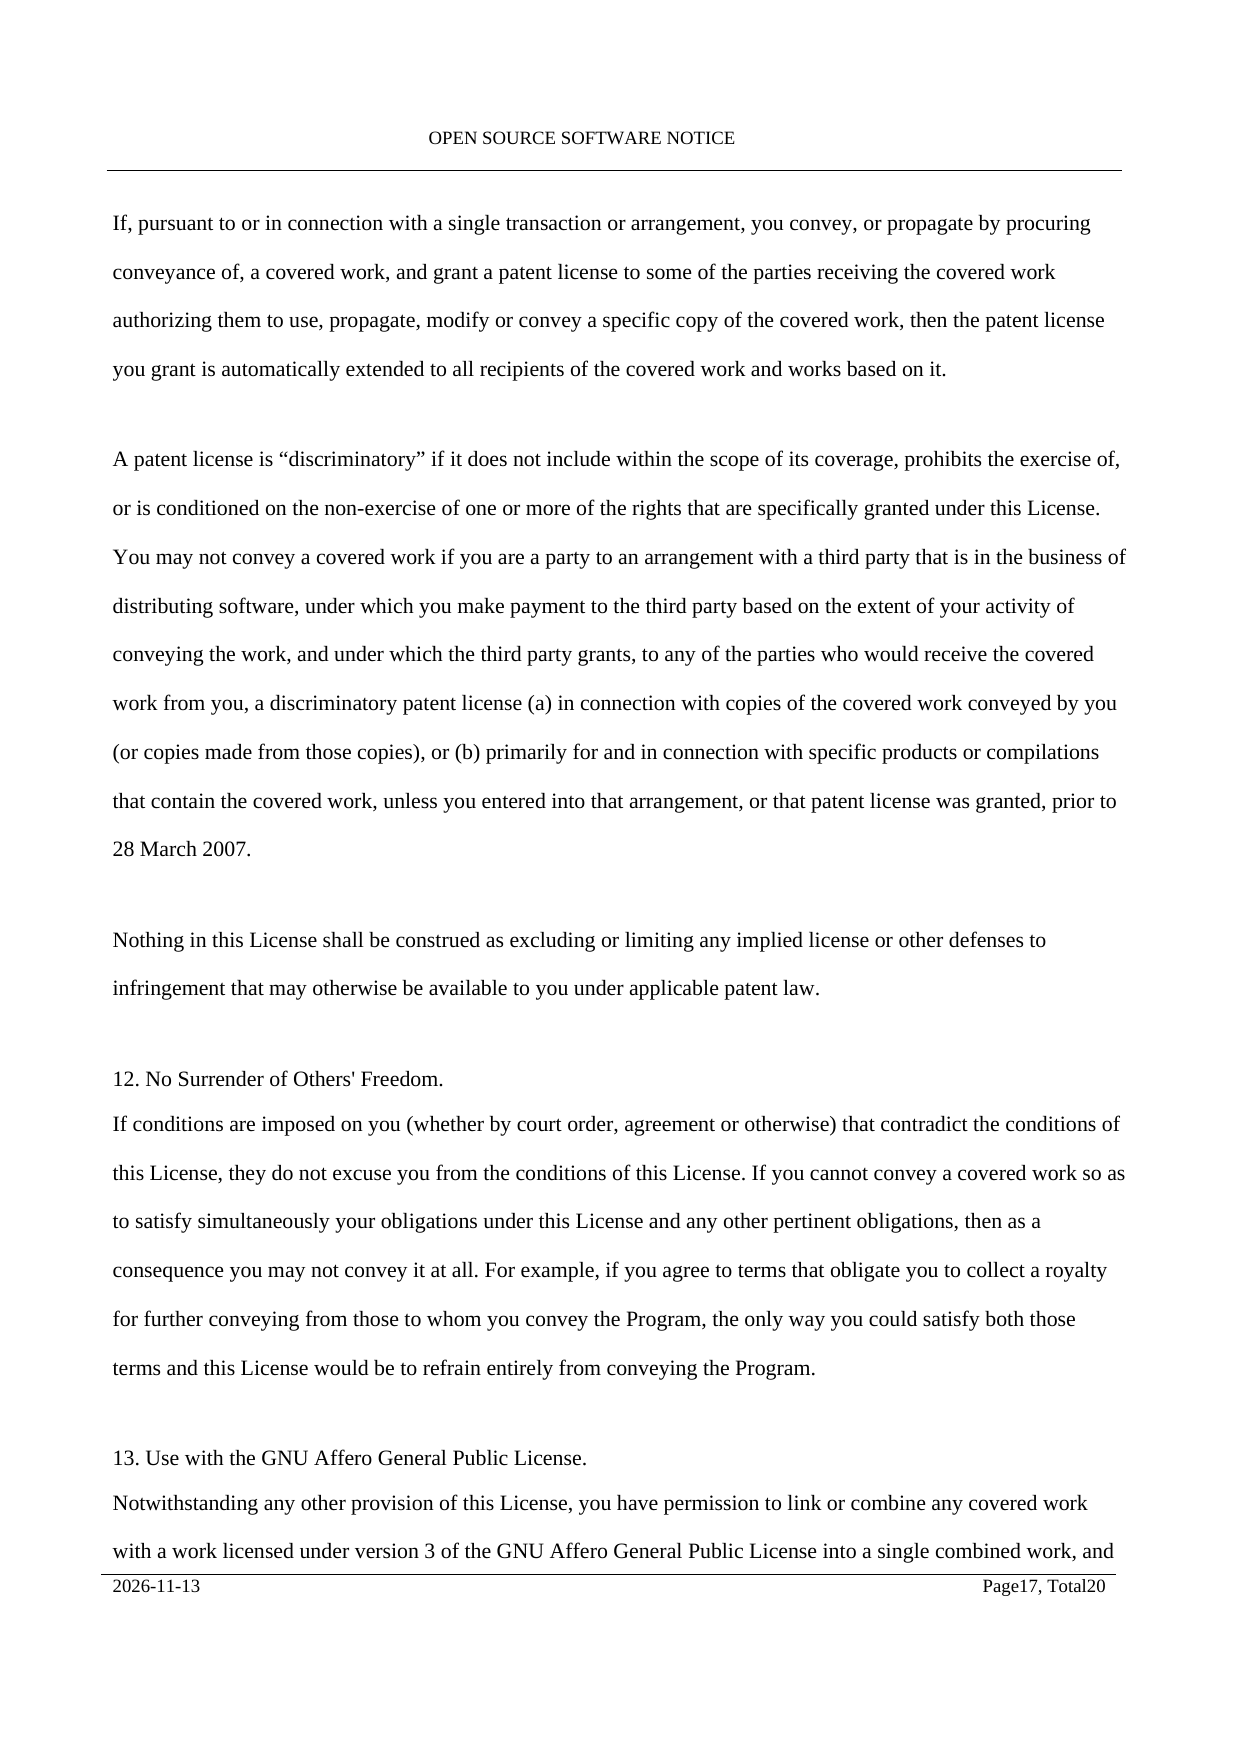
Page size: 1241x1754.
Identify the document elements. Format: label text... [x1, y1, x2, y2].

text If, pursuant to or in connection with a single transaction or arrangement, you convey, or propagate by procuring conveyance of, a covered work, and grant a patent license to some of the parties receiving the covered work authorizing them to use, propagate, modify or convey a specific copy of the covered work, then the patent license you grant is automatically extended to all recipients of the covered work and works based on it. [112, 206, 1128, 385]
text If conditions are imposed on you (whether by court order, agreement or otherwise) that contradict the conditions of this License, they do not excuse you from the conditions of this License. If you cannot convey a covered work so as to satisfy simultaneously your obligations under this License and any other pertinent obligations, then as a consequence you may not convey it at all. For example, if you agree to terms that obligate you to collect a royalty for further conveying from those to whom you convey the Program, the only way you could satisfy both those terms and this License would be to refrain entirely from conveying the Program. [112, 1107, 1128, 1383]
text 12. No Surrender of Others' Freedom. [112, 1062, 1128, 1094]
text 13. Use with the GNU Affero General Public License. [112, 1441, 1128, 1473]
text Nothing in this License shall be construed as excluding or limiting any implied license or other defenses to infringement that may otherwise be available to you under applicable patent law. [112, 923, 1128, 1004]
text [112, 1486, 1128, 1567]
text A patent license is “discriminatory” if it does not include within the scope of its coverage, prohibits the exercise of, or is conditioned on the non-exercise of one or more of the rights that are specifically granted under this License. You may not convey a covered work if you are a party to an arrangement with a third party that is in the business of distributing software, under which you make payment to the third party based on the extent of your activity of conveying the work, and under which the third party grants, to any of the parties who would receive the covered work from you, a discriminatory patent license (a) in connection with copies of the covered work conveyed by you (or copies made from those copies), or (b) primarily for and in connection with specific products or compilations that contain the covered work, unless you entered into that arrangement, or that patent license was granted, prior to 28 March 2007. [112, 443, 1128, 865]
